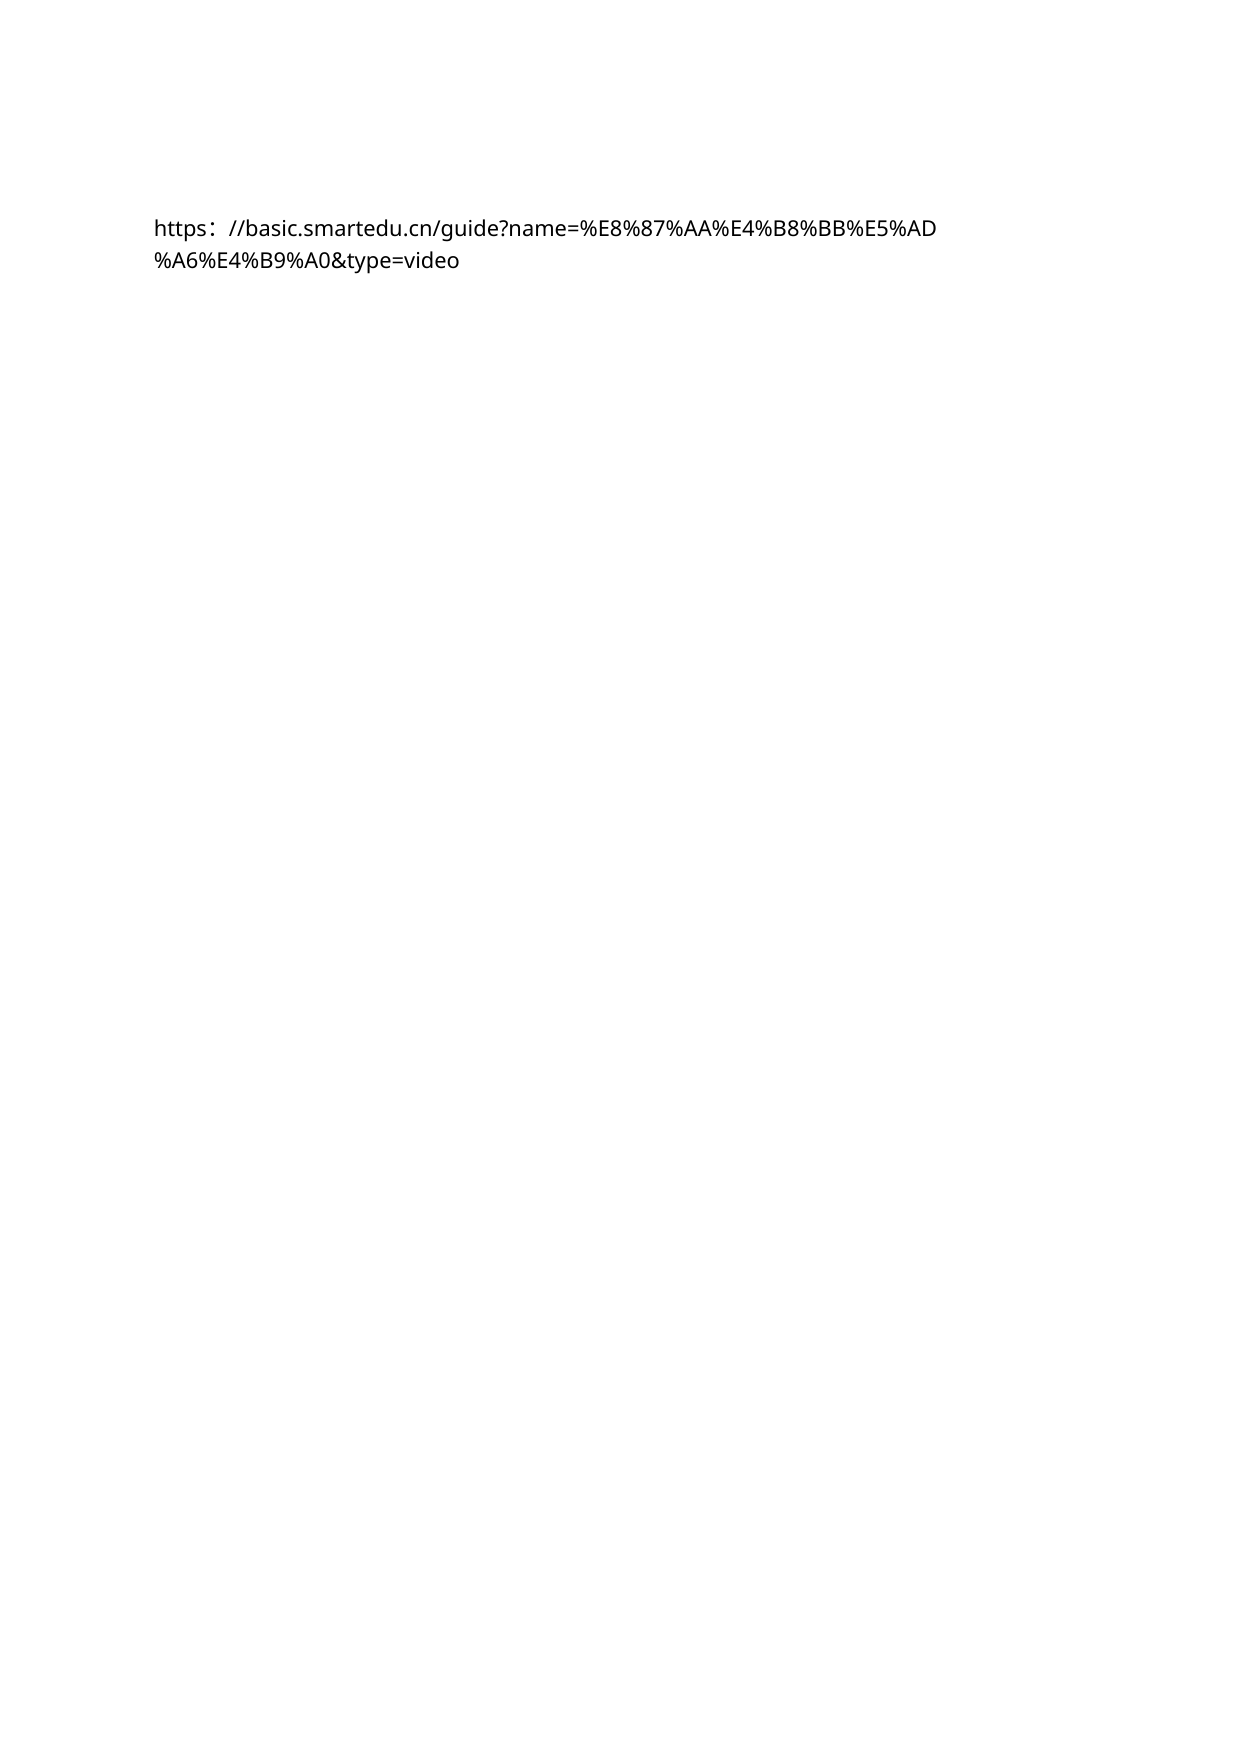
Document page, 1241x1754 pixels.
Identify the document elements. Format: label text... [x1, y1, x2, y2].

text https：//basic.smartedu.cn/guide?name=%E8%87%AA%E4%B8%BB%E5%AD%A6%E4%B9%A0&type=video [153, 211, 1087, 276]
